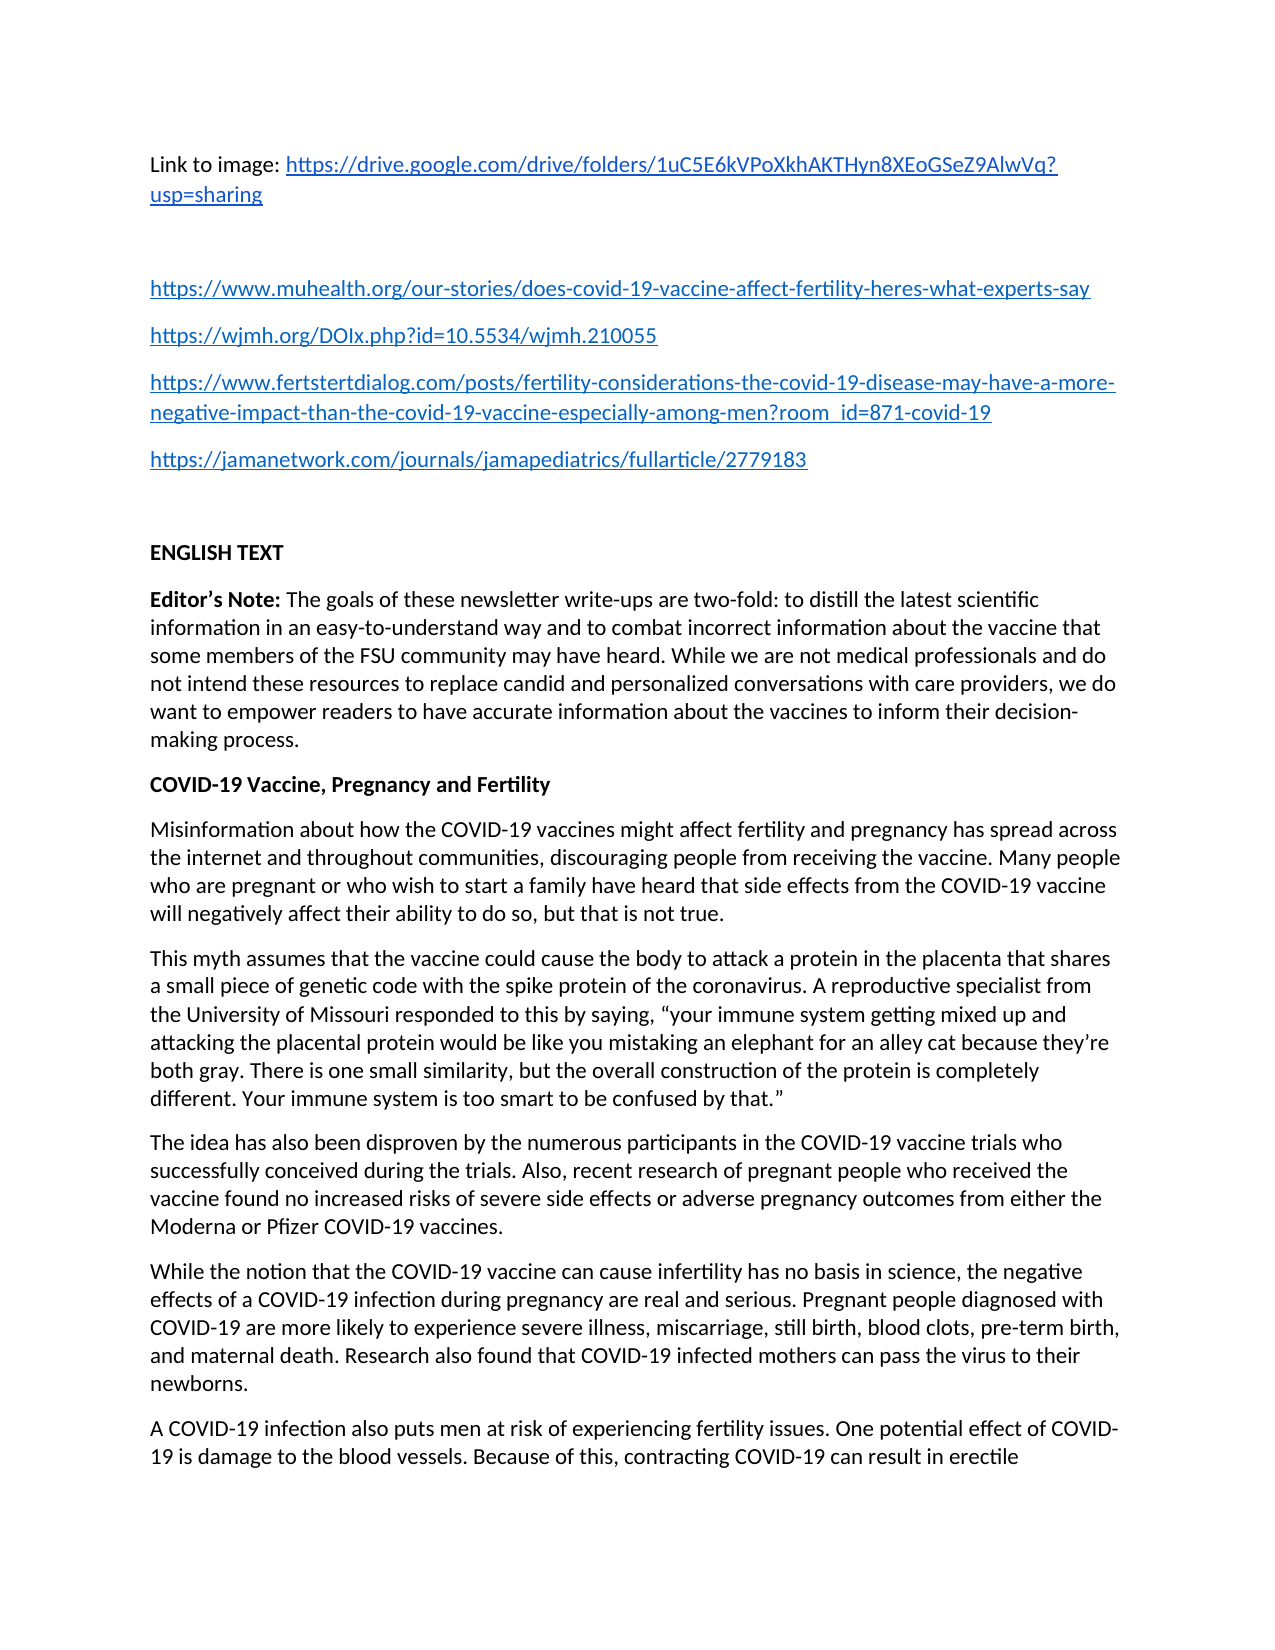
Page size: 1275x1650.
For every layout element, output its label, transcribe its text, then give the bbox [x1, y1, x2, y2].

text https://www.muhealth.org/our-stories/does-covid-19-vaccine-affect-fertility-heres-what-experts-say [150, 274, 1125, 302]
text Misinformation about how the COVID-19 vaccines might affect fertility and pregnancy has spread across the internet and throughout communities, discouraging people from receiving the vaccine. Many people who are pregnant or who wish to start a family have heard that side effects from the COVID-19 vaccine will negatively affect their ability to do so, but that is not true. [150, 815, 1125, 927]
text COVID-19 Vaccine, Pregnancy and Fertility [150, 770, 1125, 798]
text The idea has also been disproven by the numerous participants in the COVID-19 vaccine trials who successfully conceived during the trials. Also, recent research of pregnant people who received the vaccine found no increased risks of severe side effects or adverse pregnancy outcomes from either the Moderna or Pfizer COVID-19 vaccines. [150, 1128, 1125, 1241]
text ENGLISH TEXT [150, 538, 1125, 567]
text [150, 1414, 1125, 1470]
text Link to image: https://drive.google.com/drive/folders/1uC5E6kVPoXkhAKTHyn8XEoGSeZ9AlwVq?usp=sharing [150, 150, 1125, 208]
text Editor’s Note: The goals of these newsletter write-ups are two-fold: to distill the latest scientific information in an easy-to-understand way and to combat incorrect information about the vaccine that some members of the FSU community may have heard. While we are not medical professionals and do not intend these resources to replace candid and personalized conversations with care providers, we do want to empower readers to have accurate information about the vaccines to inform their decision-making process. [150, 585, 1125, 753]
text https://jamanetwork.com/journals/jamapediatrics/fullarticle/2779183 [150, 445, 1125, 473]
text https://wjmh.org/DOIx.php?id=10.5534/wjmh.210055 [150, 321, 1125, 349]
text While the notion that the COVID-19 vaccine can cause infertility has no basis in science, the negative effects of a COVID-19 infection during pregnancy are real and serious. Pregnant people diagnosed with COVID-19 are more likely to experience severe illness, miscarriage, still birth, blood clots, pre-term birth, and maternal death. Research also found that COVID-19 infected mothers can pass the virus to their newborns. [150, 1257, 1125, 1397]
text This myth assumes that the vaccine could cause the body to attack a protein in the placenta that shares a small piece of genetic code with the spike protein of the coronavirus. A reproductive specialist from the University of Missouri responded to this by saying, “your immune system getting mixed up and attacking the placental protein would be like you mistaking an elephant for an alley cat because they’re both gray. There is one small similarity, but the overall construction of the protein is completely different. Your immune system is too smart to be confused by that.” [150, 944, 1125, 1112]
text https://www.fertstertdialog.com/posts/fertility-considerations-the-covid-19-disease-may-have-a-more-negative-impact-than-the-covid-19-vaccine-especially-among-men?room_id=871-covid-19 [150, 368, 1125, 426]
